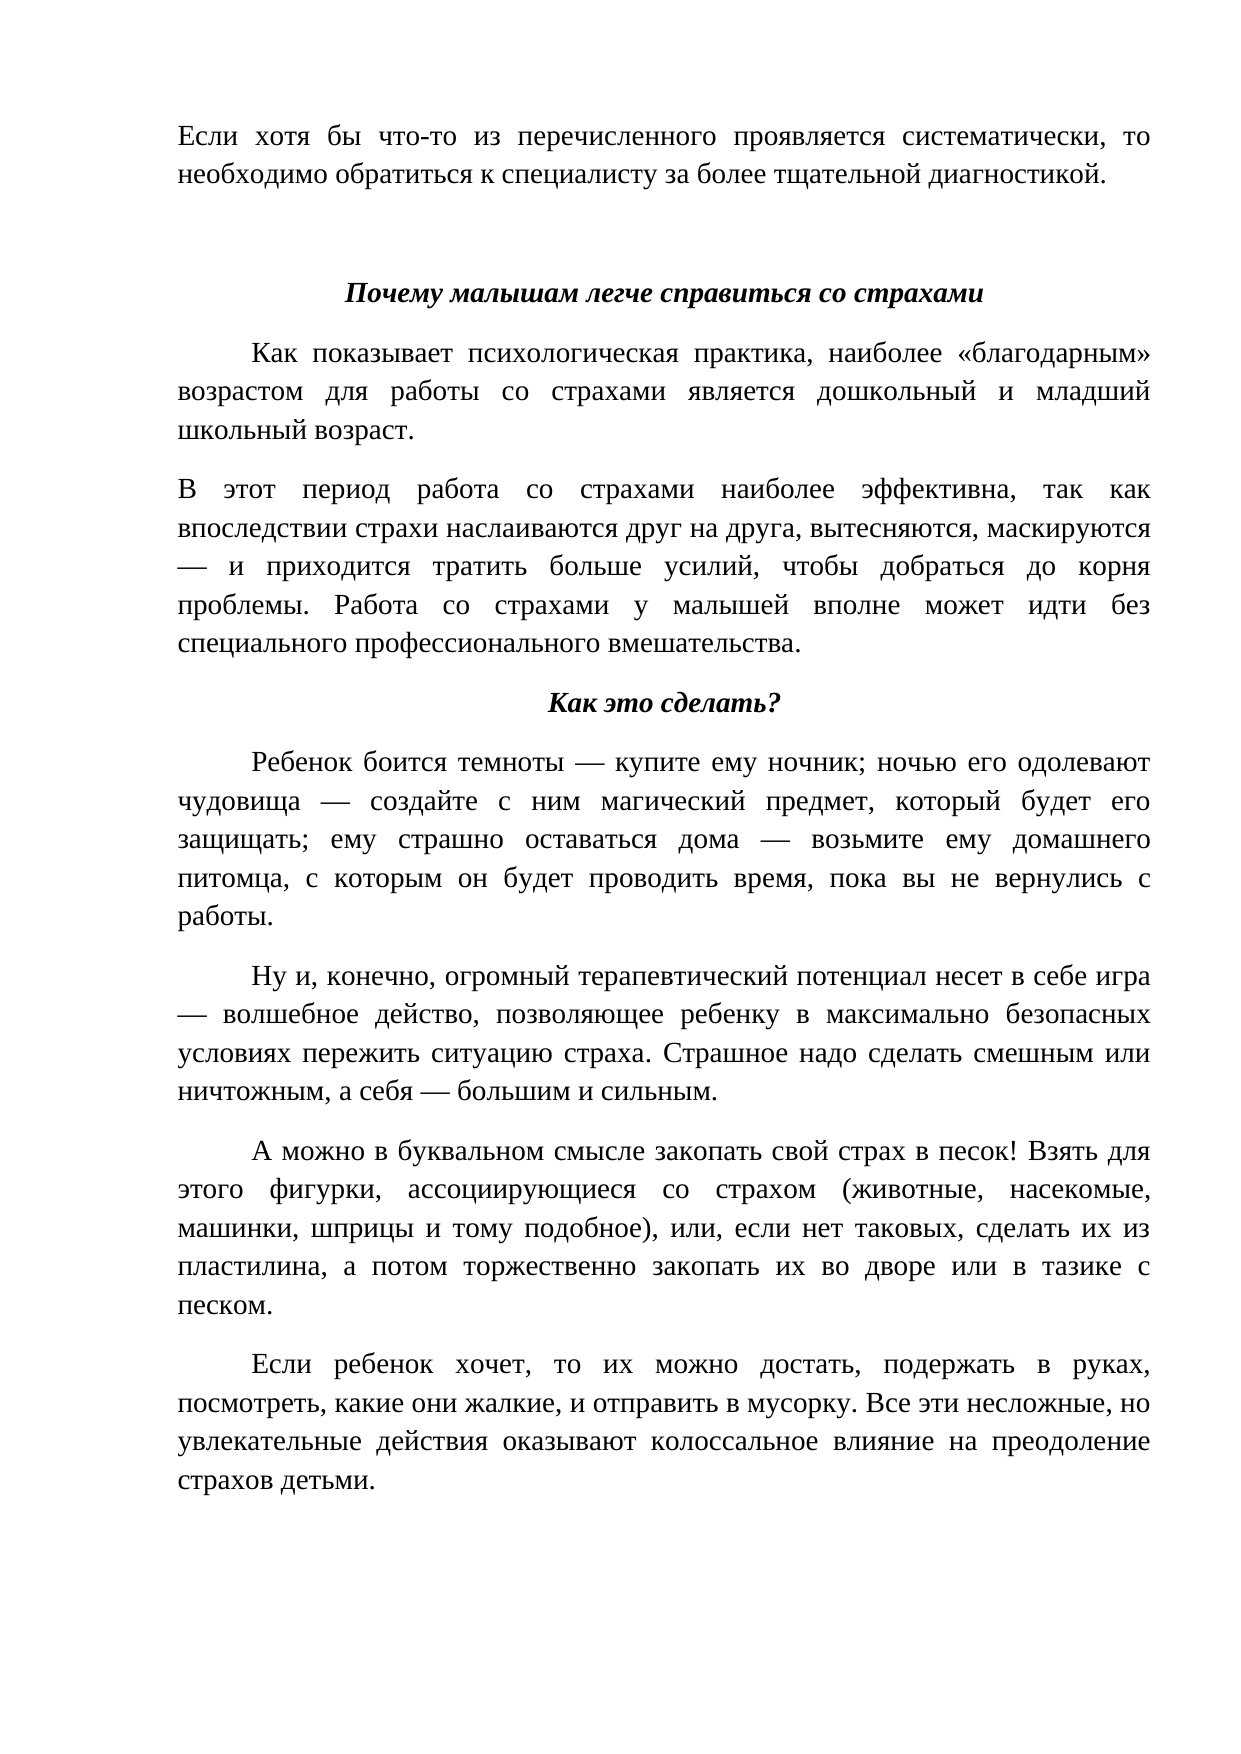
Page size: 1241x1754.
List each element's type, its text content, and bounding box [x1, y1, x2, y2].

text Как показывает психологическая практика, наиболее «благодарным» возрастом для работы со страхами является дошкольный и младший школьный возраст. [177, 335, 1152, 445]
text Ребенок боится темноты — купите ему ночник; ночью его одолевают чудовища — создайте с ним магический предмет, который будет его защищать; ему страшно оставаться дома — возьмите ему домашнего питомца, с которым он будет проводить время, пока вы не вернулись с работы. [177, 744, 1152, 932]
text Как это сделать? [177, 685, 1152, 718]
text Ну и, конечно, огромный терапевтический потенциал несет в себе игра — волшебное действо, позволяющее ребенку в максимально безопасных условиях пережить ситуацию страха. Страшное надо сделать смешным или ничтожным, а себя — большим и сильным. [177, 958, 1152, 1107]
text Если хотя бы что-то из перечисленного проявляется систематически, то необходимо обратиться к специалисту за более тщательной диагностикой. [177, 118, 1152, 190]
text Почему малышам легче справиться со страхами [177, 275, 1152, 309]
text Если ребенок хочет, то их можно достать, подержать в руках, посмотреть, какие они жалкие, и отправить в мусорку. Все эти несложные, но увлекательные действия оказывают колоссальное влияние на преодоление страхов детьми. [177, 1346, 1152, 1495]
text А можно в буквальном смысле закопать свой страх в песок! Взять для этого фигурки, ассоциирующиеся со страхом (животные, насекомые, машинки, шприцы и тому подобное), или, если нет таковых, сделать их из пластилина, а потом торжественно закопать их во дворе или в тазике с песком. [177, 1133, 1152, 1320]
text В этот период работа со страхами наиболее эффективна, так как впоследствии страхи наслаиваются друг на друга, вытесняются, маскируются — и приходится тратить больше усилий, чтобы добраться до корня проблемы. Работа со страхами у малышей вполне может идти без специального профессионального вмешательства. [177, 471, 1152, 659]
